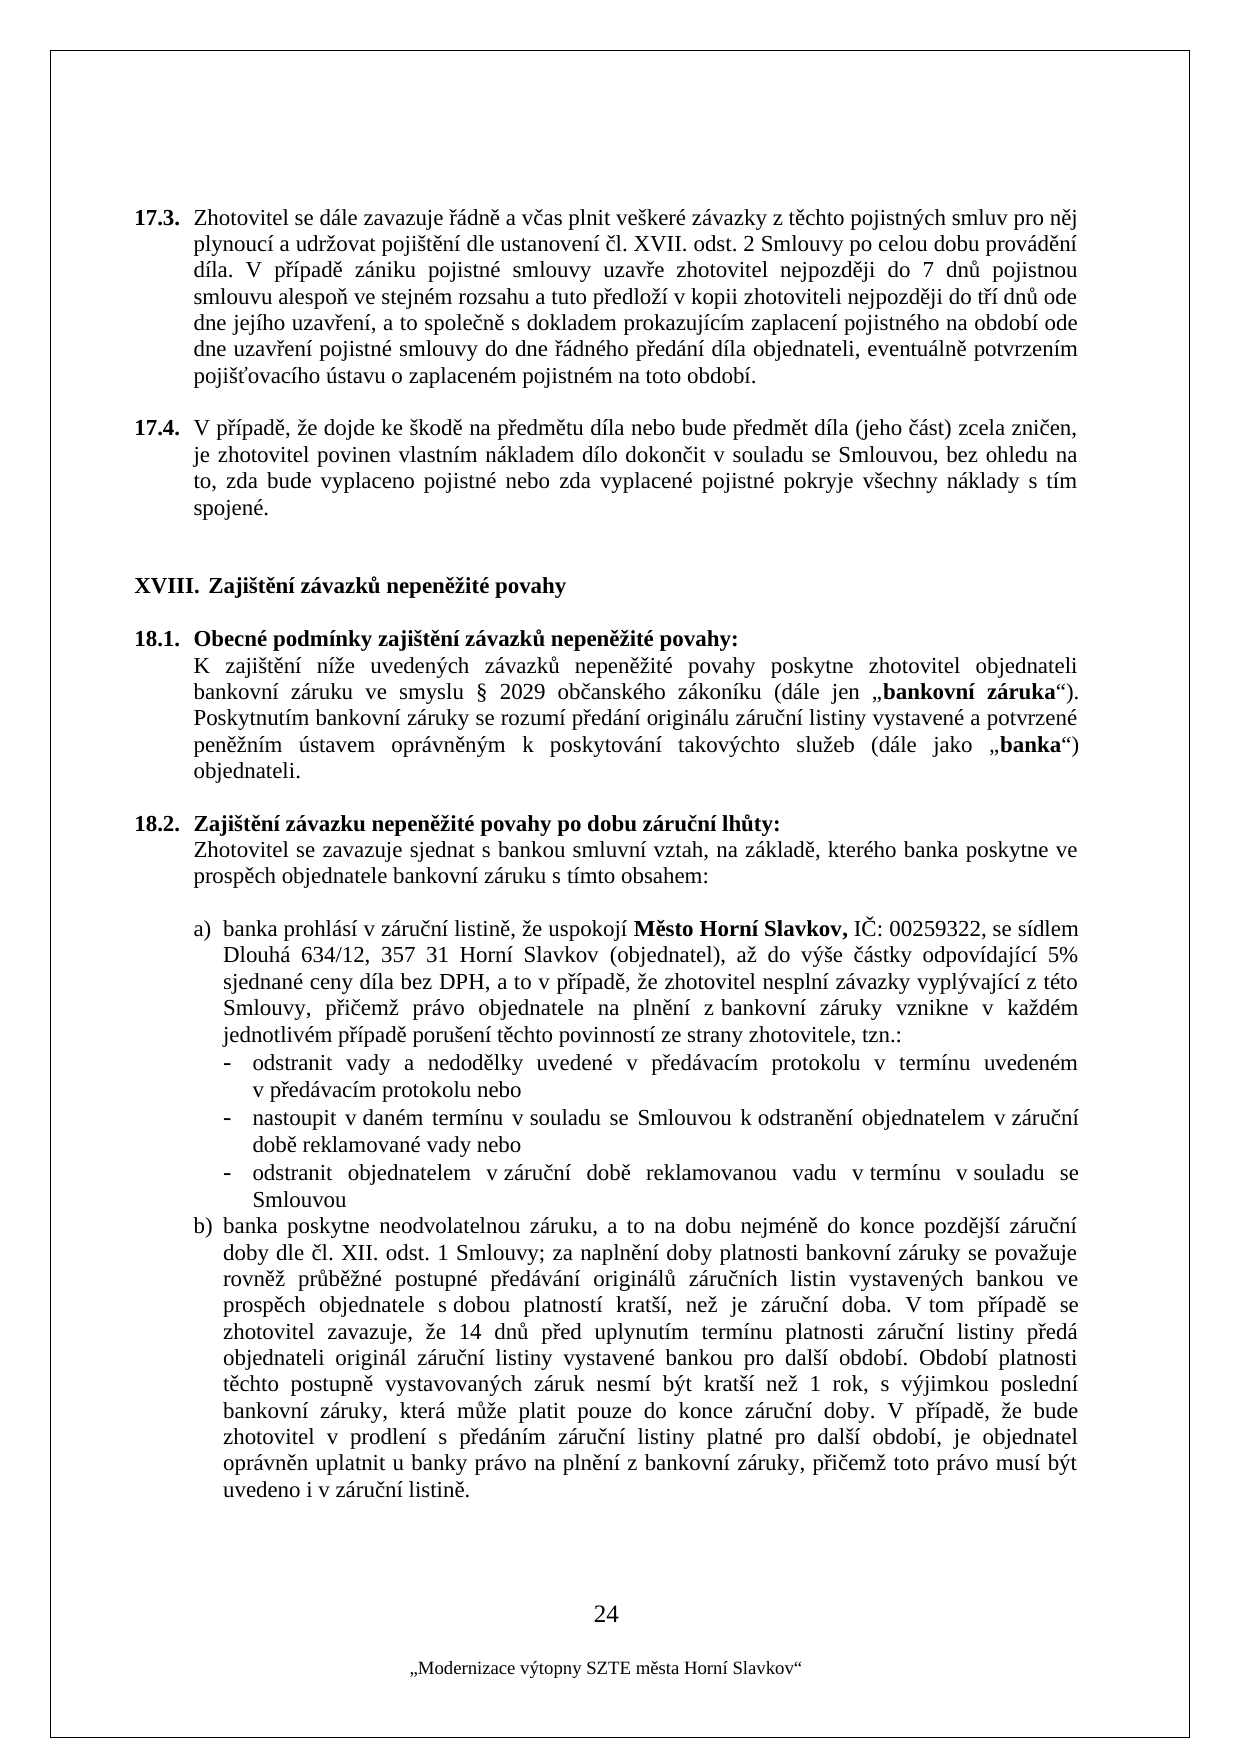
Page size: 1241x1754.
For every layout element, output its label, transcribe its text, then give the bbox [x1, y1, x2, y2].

list banka prohlásí v záruční listině, že uspokojí Město Horní Slavkov, IČ: 00259322, se sídlem Dlouhá 634/12, 357 31 Horní Slavkov (objednatel), až do výše částky odpovídající 5% sjednané ceny díla bez DPH, a to v případě, že zhotovitel nesplní závazky vyplývající z této Smlouvy, přičemž právo objednatele na plnění z bankovní záruky vznikne v každém jednotlivém případě porušení těchto povinností ze strany zhotovitele, tzn.: [193, 915, 1079, 1047]
text K zajištění níže uvedených závazků nepeněžité povahy poskytne zhotovitel objednateli bankovní záruku ve smyslu § 2029 občanského zákoníku (dále jen „bankovní záruka“). Poskytnutím bankovní záruky se rozumí předání originálu záruční listiny vystavené a potvrzené peněžním ústavem oprávněným k poskytování takovýchto služeb (dále jako „banka“) objednateli. [193, 652, 1079, 783]
list odstranit objednatelem v záruční době reklamovanou vadu v termínu v souladu se Smlouvou [223, 1157, 1079, 1212]
list banka poskytne neodvolatelnou záruku, a to na dobu nejméně do konce pozdější záruční doby dle čl. XII. odst. 1 Smlouvy; za naplnění doby platnosti bankovní záruky se považuje rovněž průběžné postupné předávání originálů záručních listin vystavených bankou ve prospěch objednatele s dobou platností kratší, než je záruční doba. V tom případě se zhotovitel zavazuje, že 14 dnů před uplynutím termínu platnosti záruční listiny předá objednateli originál záruční listiny vystavené bankou pro další období. Období platnosti těchto postupně vystavovaných záruk nesmí být kratší než 1 rok, s výjimkou poslední bankovní záruky, která může platit pouze do konce záruční doby. V případě, že bude zhotovitel v prodlení s předáním záruční listiny platné pro další období, je objednatel oprávněn uplatnit u banky právo na plnění z bankovní záruky, přičemž toto právo musí být uvedeno i v záruční listině. [193, 1212, 1079, 1502]
list nastoupit v daném termínu v souladu se Smlouvou k odstranění objednatelem v záruční době reklamované vady nebo [223, 1102, 1079, 1157]
list V případě, že dojde ke škodě na předmětu díla nebo bude předmět díla (jeho část) zcela zničen, je zhotovitel povinen vlastním nákladem dílo dokončit v souladu se Smlouvou, bez ohledu na to, zda bude vyplaceno pojistné nebo zda vyplacené pojistné pokryje všechny náklady s tím spojené. [134, 414, 1079, 520]
text Zhotovitel se zavazuje sjednat s bankou smluvní vztah, na základě, kterého banka poskytne ve prospěch objednatele bankovní záruku s tímto obsahem: [193, 836, 1079, 889]
list Zhotovitel se dále zavazuje řádně a včas plnit veškeré závazky z těchto pojistných smluv pro něj plynoucí a udržovat pojištění dle ustanovení čl. XVII. odst. 2 Smlouvy po celou dobu provádění díla. V případě zániku pojistné smlouvy uzavře zhotovitel nejpozději do 7 dnů pojistnou smlouvu alespoň ve stejném rozsahu a tuto předloží v kopii zhotoviteli nejpozději do tří dnů ode dne jejího uzavření, a to společně s dokladem prokazujícím zaplacení pojistného na období ode dne uzavření pojistné smlouvy do dne řádného předání díla objednateli, eventuálně potvrzením pojišťovacího ústavu o zaplaceném pojistném na toto období. [134, 204, 1079, 388]
list odstranit vady a nedodělky uvedené v předávacím protokolu v termínu uvedeném v předávacím protokolu nebo [223, 1047, 1079, 1102]
list Zajištění závazku nepeněžité povahy po dobu záruční lhůty: [134, 810, 1079, 836]
list Obecné podmínky zajištění závazků nepeněžité povahy: [134, 625, 1079, 652]
list Zajištění závazků nepeněžité povahy [134, 573, 1079, 599]
